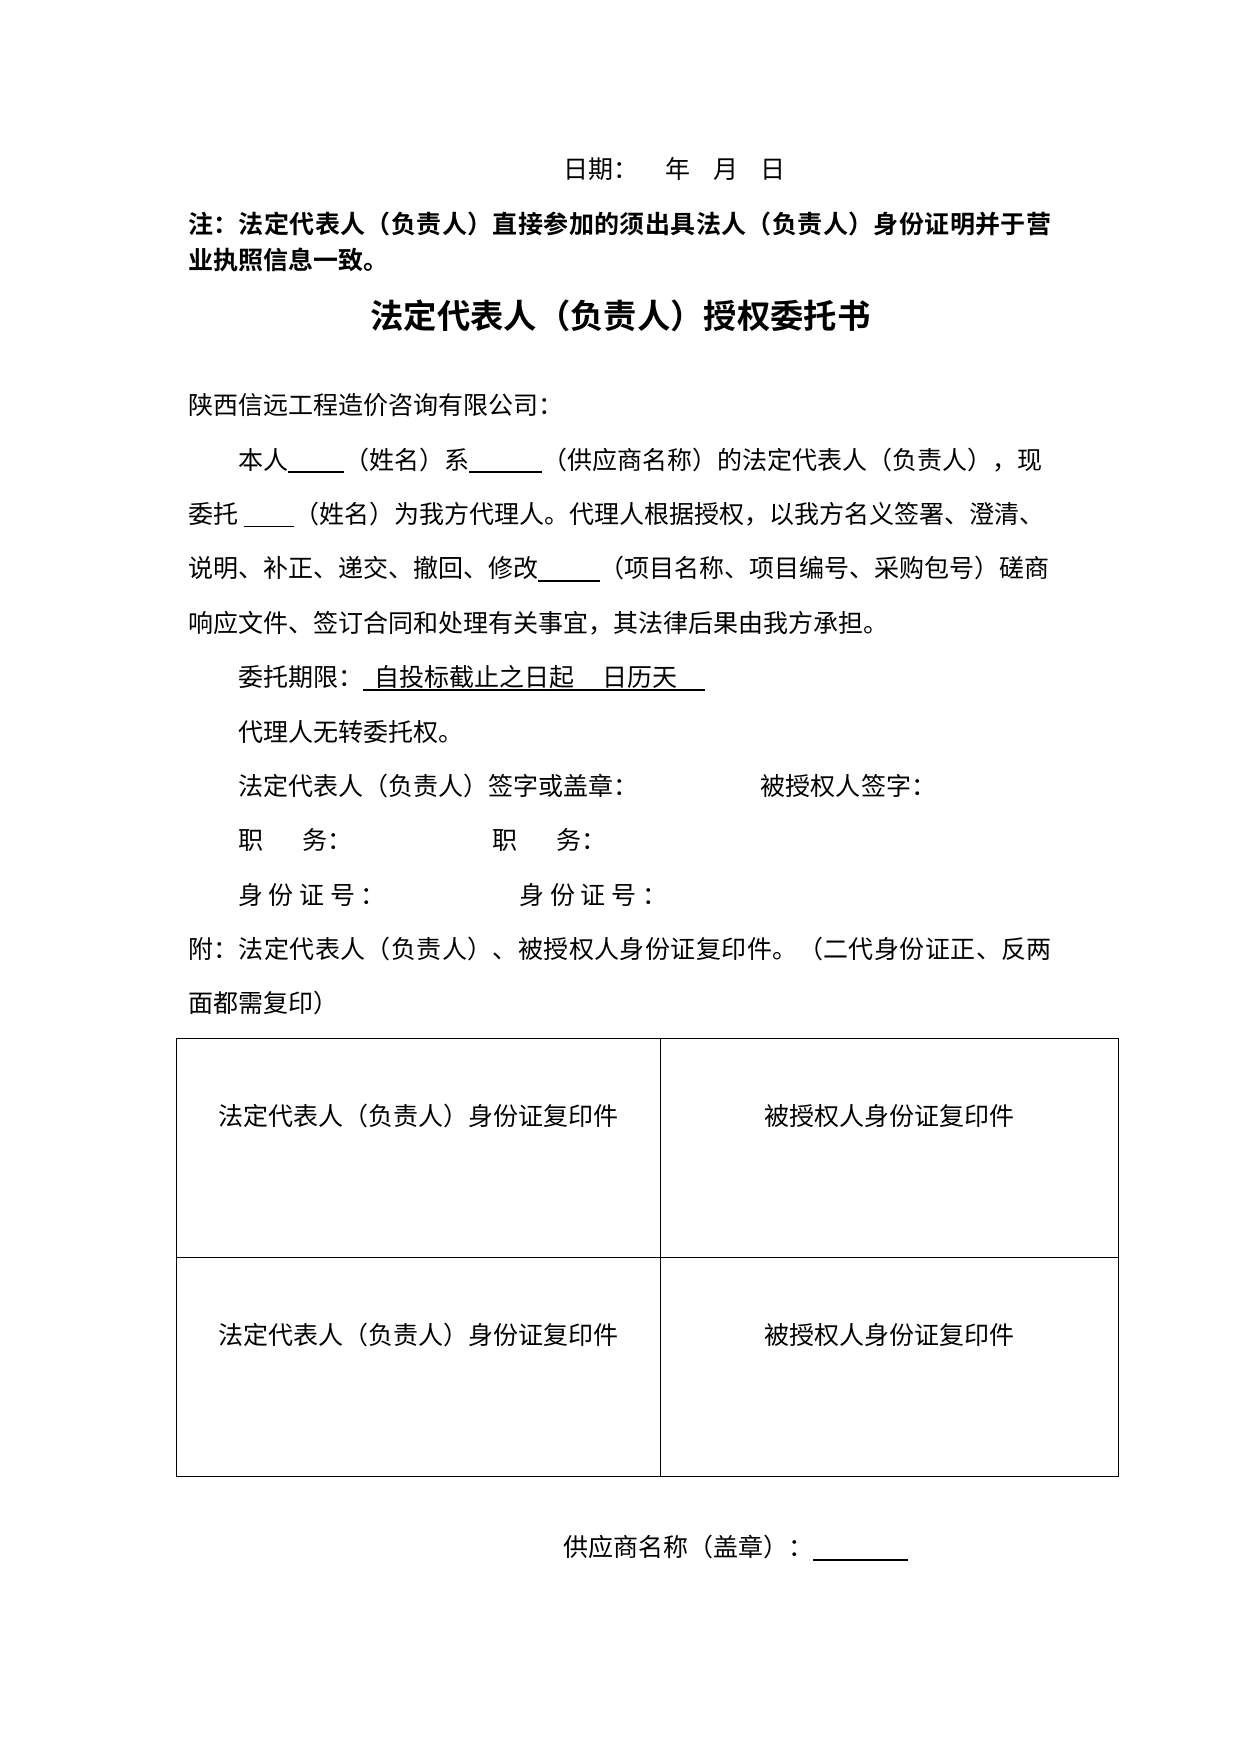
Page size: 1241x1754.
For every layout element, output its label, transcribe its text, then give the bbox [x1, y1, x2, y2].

text 法定代表人（负责人）授权委托书 [188, 289, 1052, 338]
text 本人 （姓名）系 （供应商名称）的法定代表人（负责人），现委托 （姓名）为我方代理人。代理人根据授权，以我方名义签署、澄清、说明、补正、递交、撤回、修改 （项目名称、项目编号、采购包号）磋商响应文件、签订合同和处理有关事宜，其法律后果由我方承担。 [188, 440, 1052, 639]
text 法定代表人（负责人）签字或盖章： 被授权人签字： [188, 766, 1052, 803]
text 代理人无转委托权。 [188, 712, 1052, 748]
table_header 被授权人身份证复印件 [661, 1039, 1118, 1257]
text 职 务： 职 务： [188, 821, 1052, 857]
table_cell 被授权人身份证复印件 [661, 1258, 1118, 1476]
text 身 份 证 号 ： 身 份 证 号 ： [188, 875, 1052, 911]
table_header 法定代表人（负责人）身份证复印件 [177, 1039, 660, 1257]
text 附：法定代表人（负责人）、被授权人身份证复印件。（二代身份证正、反两面都需复印） [188, 929, 1052, 1020]
table_cell 法定代表人（负责人）身份证复印件 [177, 1258, 660, 1476]
text 注：法定代表人（负责人）直接参加的须出具法人（负责人）身份证明并于营业执照信息一致。 [188, 204, 1052, 277]
text 供应商名称（盖章）： [188, 1528, 1009, 1564]
text 日期： 年 月 日 [188, 150, 1009, 186]
text 陕西信远工程造价咨询有限公司： [188, 386, 1052, 422]
text 委托期限： 自投标截止之日起 日历天 [188, 658, 1052, 694]
